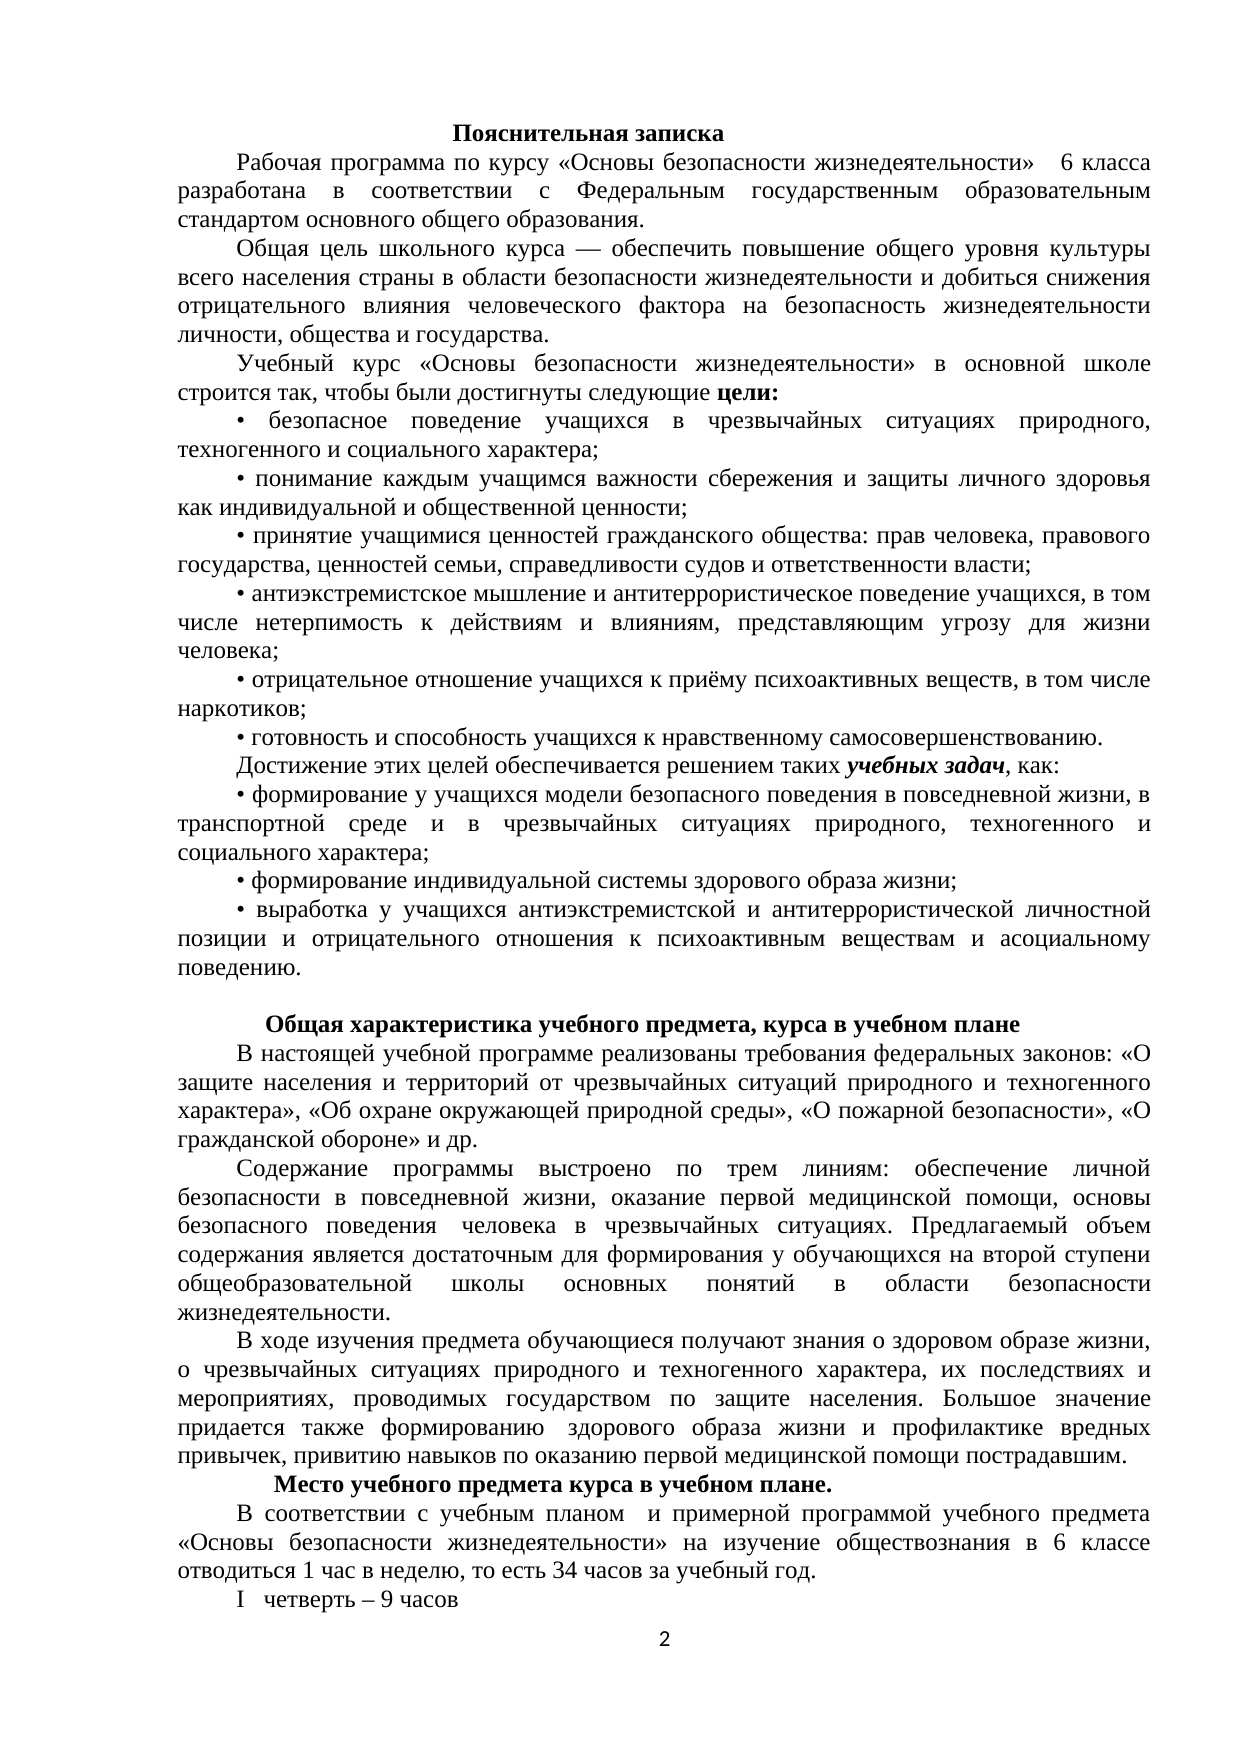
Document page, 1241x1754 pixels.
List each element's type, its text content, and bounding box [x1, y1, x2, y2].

text Пояснительная записка [177, 118, 1152, 147]
text Общая цель школьного курса — обеспечить повышение общего уровня культуры всего населения страны в области безопасности жизнедеятельности и добиться снижения отрицательного влияния человеческого фактора на безопасность жизнедеятельности личности, общества и государства. [177, 233, 1152, 348]
text I четверть – 9 часов [177, 1584, 1152, 1613]
text • отрицательное отношение учащихся к приёму психоактивных веществ, в том числе наркотиков; [177, 664, 1152, 722]
text • безопасное поведение учащихся в чрезвычайных ситуациях природного, техногенного и социального характера; [177, 406, 1152, 463]
text Содержание программы выстроено по трем линиям: обеспечение личной безопасности в повседневной жизни, оказание первой медицинской помощи, основы безопасного поведения человека в чрезвычайных ситуациях. Предлагаемый объем содержания является достаточным для формирования у обучающихся на второй ступени общеобразовательной школы основных понятий в области безопасности жизнедеятельности. [177, 1153, 1152, 1326]
text • готовность и способность учащихся к нравственному самосовершенствованию. [177, 722, 1152, 751]
text Достижение этих целей обеспечивается решением таких учебных задач, как: [177, 751, 1152, 779]
text • выработка у учащихся антиэкстремистской и антитеррористической личностной позиции и отрицательного отношения к психоактивным веществам и асоциальному поведению. [177, 894, 1152, 981]
text Общая характеристика учебного предмета, курса в учебном плане [177, 1009, 1152, 1038]
text Место учебного предмета курса в учебном плане. [215, 1469, 1152, 1498]
text • принятие учащимися ценностей гражданского общества: прав человека, правового государства, ценностей семьи, справедливости судов и ответственности власти; [177, 521, 1152, 578]
text • понимание каждым учащимся важности сбережения и защиты личного здоровья как индивидуальной и общественной ценности; [177, 463, 1152, 521]
text В ходе изучения предмета обучающиеся получают знания о здоровом образе жизни, о чрезвычайных ситуациях природного и техногенного характера, их последствиях и мероприятиях, проводимых государством по защите населения. Большое значение придается также формированию здорового образа жизни и профилактике вредных привычек, привитию навыков по оказанию первой медицинской помощи пострадавшим. [177, 1326, 1152, 1469]
text • формирование у учащихся модели безопасного поведения в повседневной жизни, в транспортной среде и в чрезвычайных ситуациях природного, техногенного и социального характера; [177, 779, 1152, 866]
text Учебный курс «Основы безопасности жизнедеятельности» в основной школе строится так, чтобы были достигнуты следующие цели: [177, 348, 1152, 406]
text В соответствии с учебным планом и примерной программой учебного предмета «Основы безопасности жизнедеятельности» на изучение обществознания в 6 классе отводиться 1 час в неделю, то есть 34 часов за учебный год. [177, 1498, 1152, 1584]
text Рабочая программа по курсу «Основы безопасности жизнедеятельности» 6 класса разработана в соответствии с Федеральным государственным образовательным стандартом основного общего образования. [177, 147, 1152, 233]
text В настоящей учебной программе реализованы требования федеральных законов: «О защите населения и территорий от чрезвычайных ситуаций природного и техногенного характера», «Об охране окружающей природной среды», «О пожарной безопасности», «О гражданской обороне» и др. [177, 1038, 1152, 1153]
text • антиэкстремистское мышление и антитеррористическое поведение учащихся, в том числе нетерпимость к действиям и влияниям, представляющим угрозу для жизни человека; [177, 578, 1152, 664]
text • формирование индивидуальной системы здорового образа жизни; [177, 866, 1152, 894]
